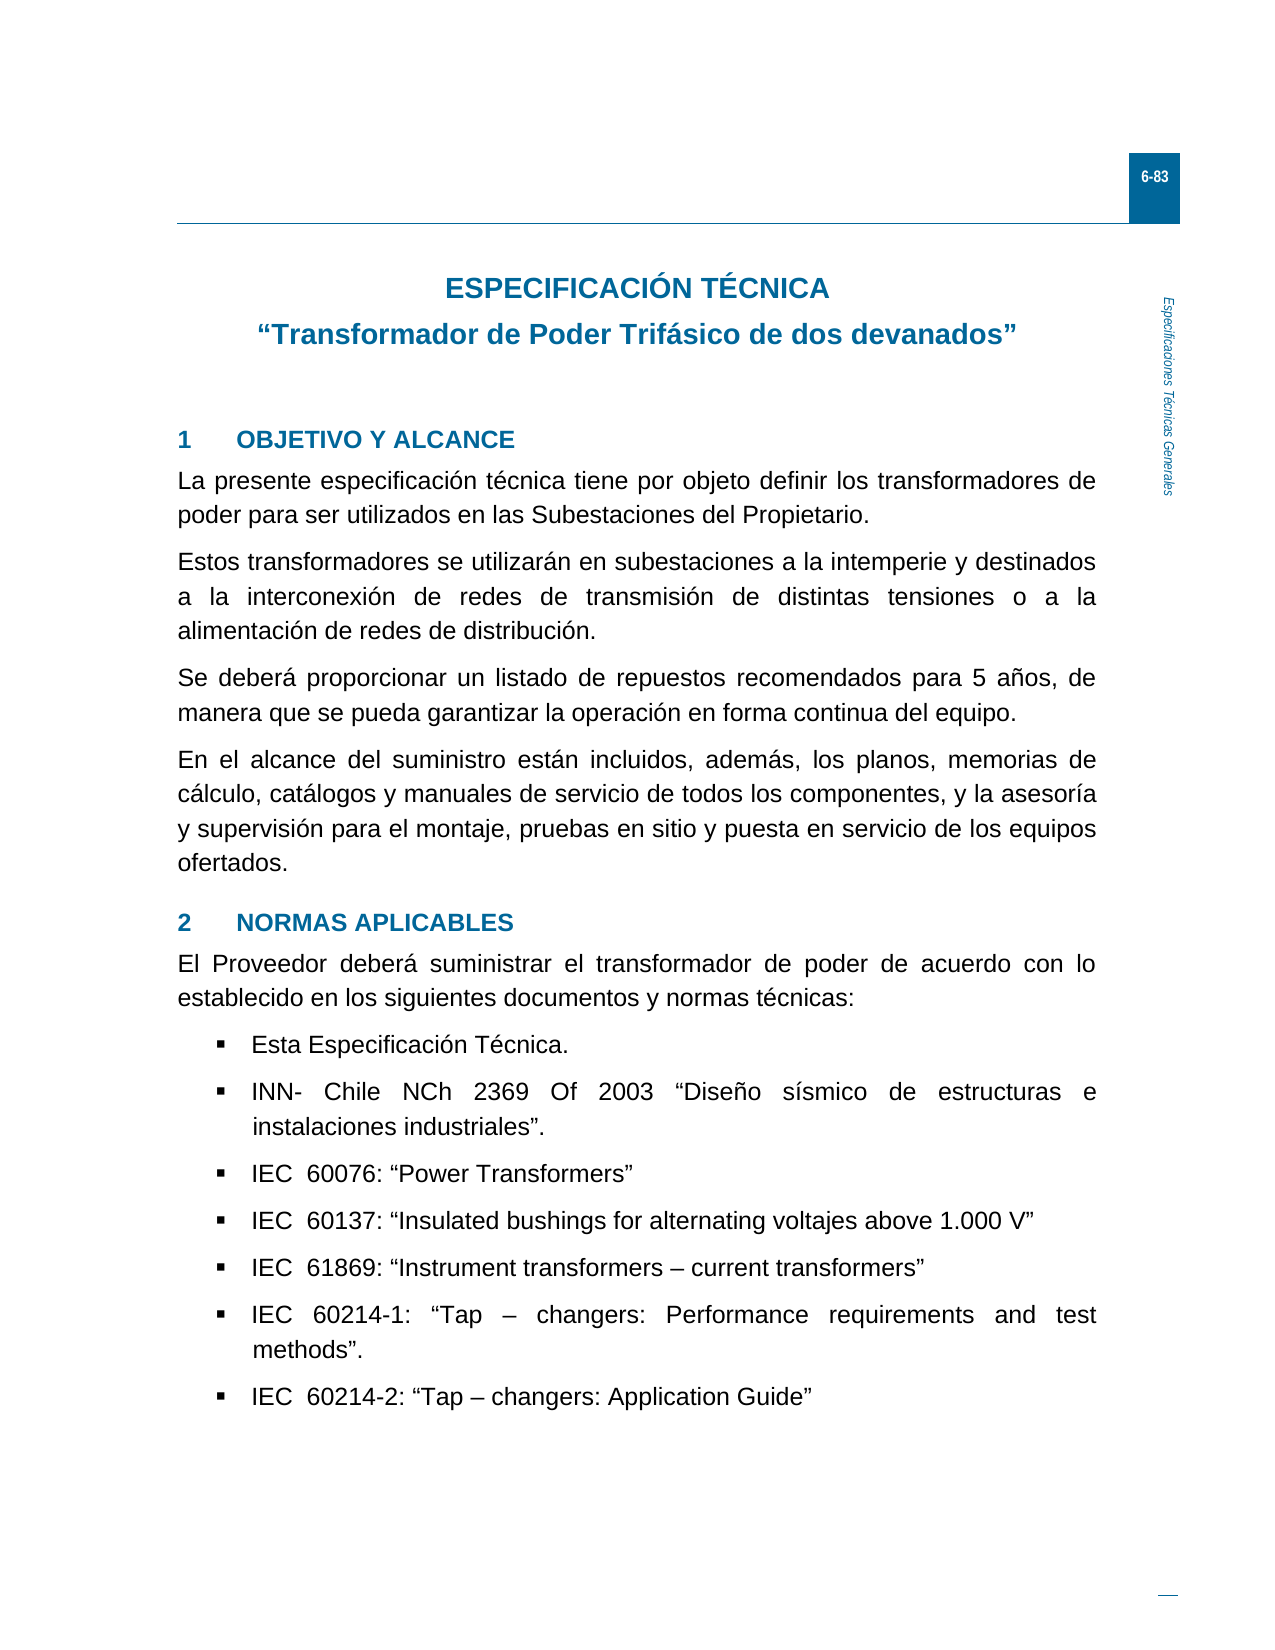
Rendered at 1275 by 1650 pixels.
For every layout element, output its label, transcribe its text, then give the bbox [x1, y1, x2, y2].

text La presente especificación técnica tiene por objeto definir los transformadores de poder para ser utilizados en las Subestaciones del Propietario. [177, 466, 1098, 529]
text ESPECIFICACIÓN TÉCNICA [177, 271, 1098, 304]
list IEC 60076: “Power Transformers” [215, 1159, 1098, 1188]
list IEC 60214-2: “Tap – changers: Application Guide” [215, 1382, 1098, 1411]
subtitle OBJETIVO Y ALCANCE [177, 424, 1098, 453]
list INN- Chile NCh 2369 Of 2003 “Diseño sísmico de estructuras e instalaciones industriales”. [215, 1077, 1098, 1141]
list IEC 60137: “Insulated bushings for alternating voltajes above 1.000 V” [215, 1206, 1098, 1235]
text “Transformador de Poder Trifásico de dos devanados” [177, 317, 1098, 350]
text En el alcance del suministro están incluidos, además, los planos, memorias de cálculo, catálogos y manuales de servicio de todos los componentes, y la asesoría y supervisión para el montaje, pruebas en sitio y puesta en servicio de los equipos ofertados. [177, 745, 1098, 877]
text Se deberá proporcionar un listado de repuestos recomendados para 5 años, de manera que se pueda garantizar la operación en forma continua del equipo. [177, 663, 1098, 726]
list IEC 61869: “Instrument transformers – current transformers” [215, 1253, 1098, 1282]
subtitle NORMAS APLICABLES [177, 908, 1098, 936]
list IEC 60214-1: “Tap – changers: Performance requirements and test methods”. [215, 1300, 1098, 1363]
list Esta Especificación Técnica. [215, 1030, 1098, 1059]
text Estos transformadores se utilizarán en subestaciones a la intemperie y destinados a la interconexión de redes de transmisión de distintas tensiones o a la alimentación de redes de distribución. [177, 547, 1098, 645]
text El Proveedor deberá suministrar el transformador de poder de acuerdo con lo establecido en los siguientes documentos y normas técnicas: [177, 949, 1098, 1012]
